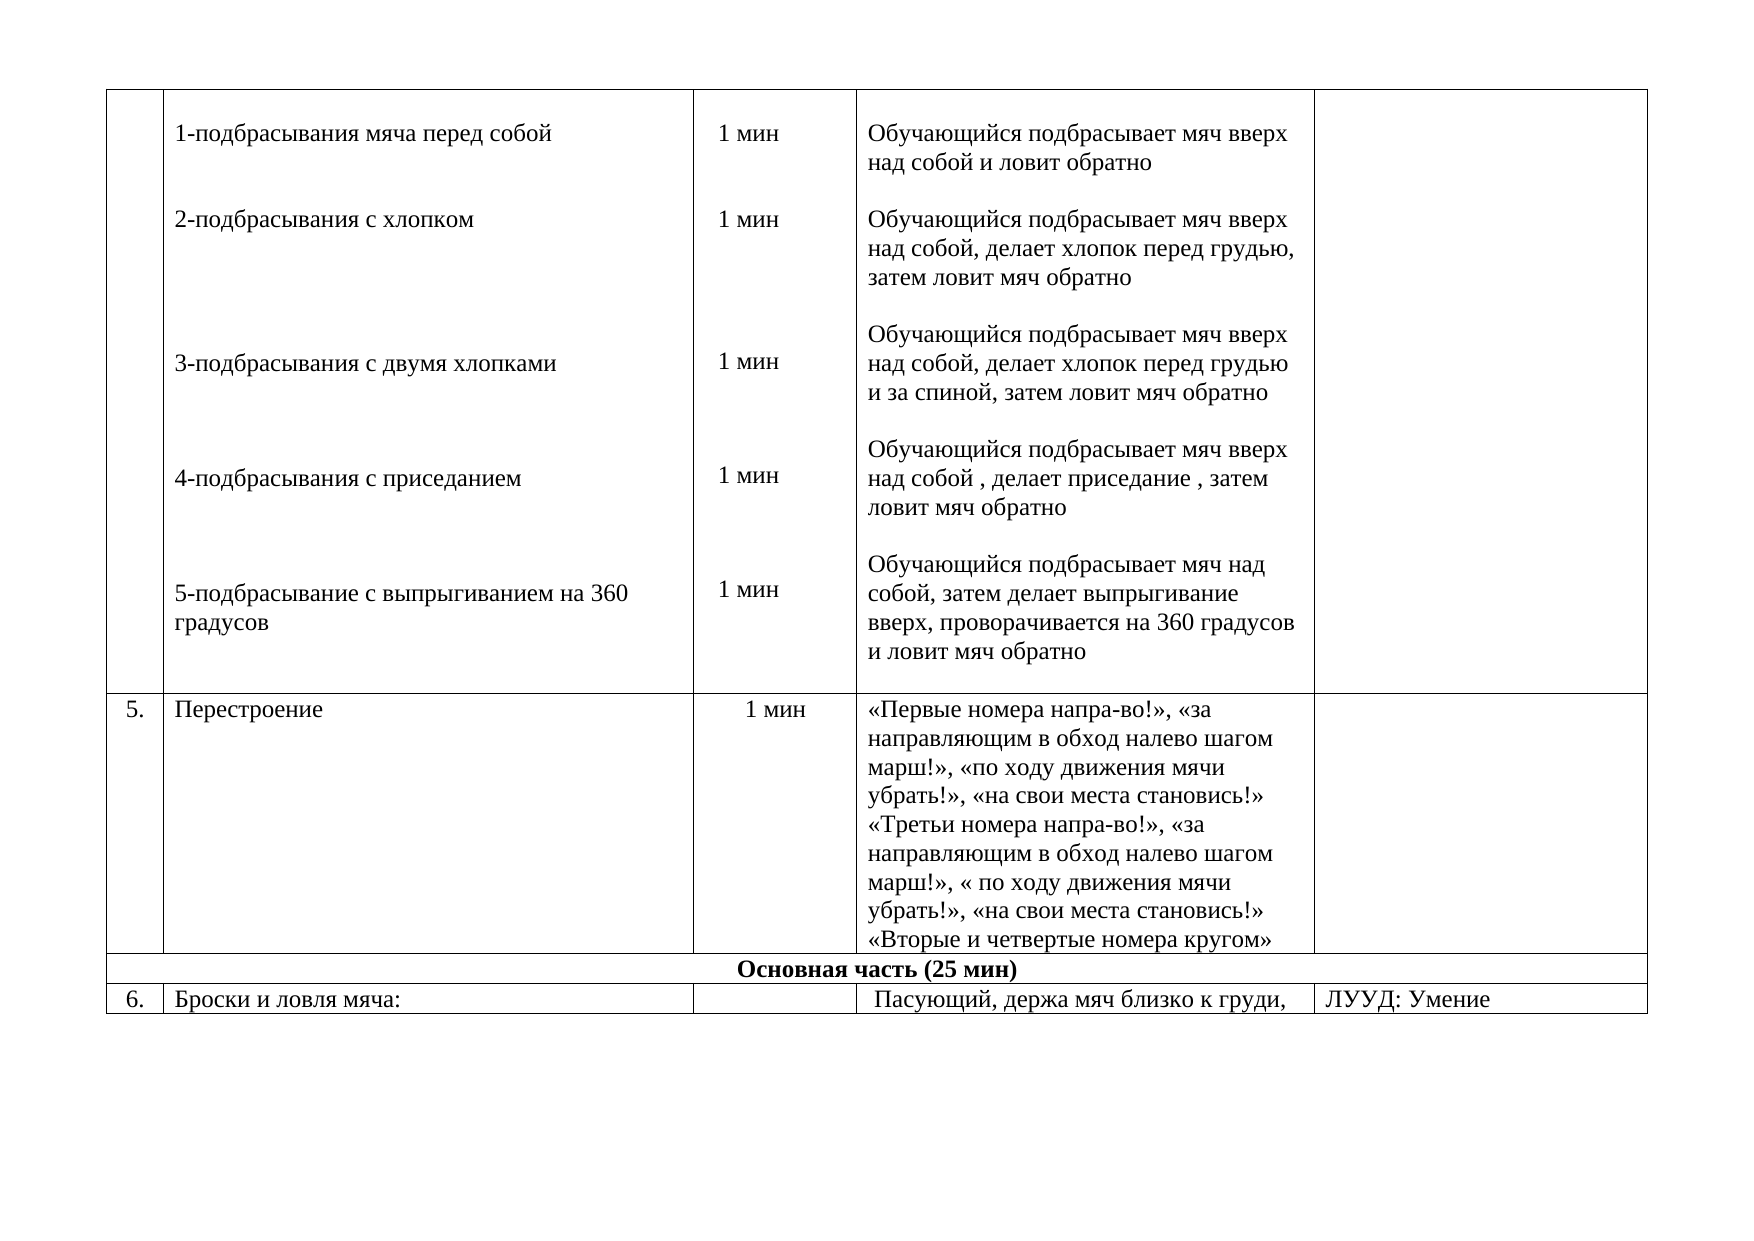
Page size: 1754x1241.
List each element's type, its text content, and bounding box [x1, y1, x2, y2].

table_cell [164, 90, 693, 693]
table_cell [164, 984, 693, 1013]
table_cell «Первые номера напра-во!», «за направляющим в обход налево шагом марш!», «по ходу движения мячи убрать!», «на свои места становись!» «Третьи номера напра-во!», «за направляющим в обход налево шагом марш!», « по ходу движения мячи убрать!», «на свои места становись!» «Вторые и четвертые номера кругом» [857, 694, 1314, 953]
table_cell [694, 90, 856, 693]
table_cell 1 мин [694, 694, 856, 953]
table_cell 5. [107, 694, 163, 953]
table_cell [1315, 90, 1647, 693]
table_cell Основная часть (25 мин) [107, 954, 1647, 983]
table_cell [107, 90, 163, 693]
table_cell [857, 90, 1314, 693]
table_cell Перестроение [164, 694, 693, 953]
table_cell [694, 984, 856, 1013]
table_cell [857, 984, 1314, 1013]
table_cell [1315, 694, 1647, 953]
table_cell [1315, 984, 1647, 1013]
table_cell 6. [107, 984, 163, 1013]
